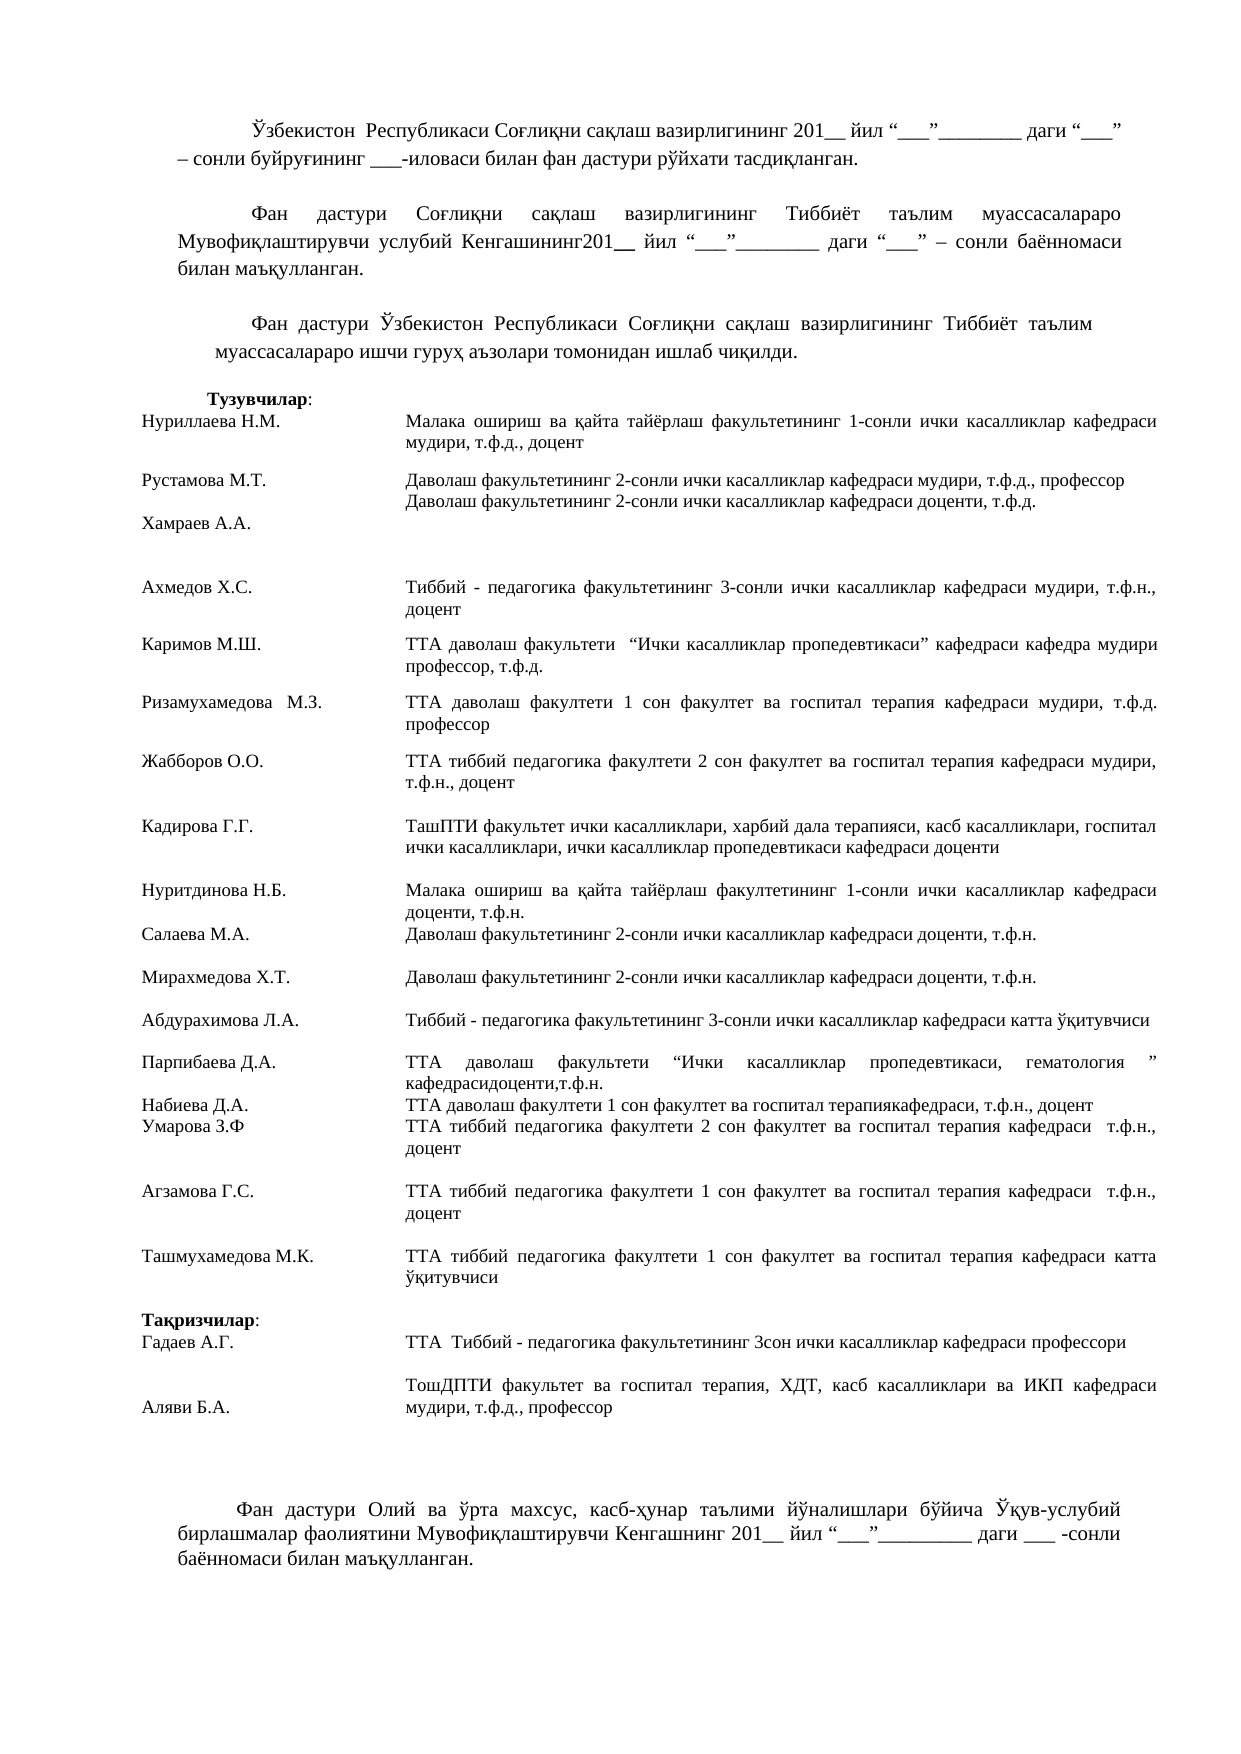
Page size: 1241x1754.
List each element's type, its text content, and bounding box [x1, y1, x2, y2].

table_cell Нуритдинова Н.Б. Салаева М.А. Мирахмедова Х.Т. Абдурахимова Л.А. [130, 879, 394, 1051]
table_header Малака ошириш ва қайта тайёрлаш факультетининг 1-сонли ички касалликлар кафедраси мудири, т.ф.д., доцент [394, 410, 1169, 469]
table_cell ТТА даволаш факультети “Ички касалликлар пропедевтикаси” кафедраси кафедра мудири профессор, т.ф.д. [394, 633, 1169, 691]
table_header Нуриллаева Н.М. [130, 410, 394, 469]
text Фан дастури Соғлиқни сақлаш вазирлигининг Тиббиёт таълим муассасалараро Мувофиқлаштирувчи услубий Кенгашининг201__ йил “___”________ даги “___” – сонли баённомаси билан маъқулланган. [177, 201, 1122, 280]
table_cell Ризамухамедова М.З. [130, 691, 394, 750]
table_cell ТТА тиббий педагогика факултети 2 сон факултет ва госпитал терапия кафедраси мудири, т.ф.н., доцент ТашПТИ факультет ички касалликлари, харбий дала терапияси, касб касалликлари, госпитал ички касалликлари, ички касалликлар пропедевтикаси кафедраси доценти [394, 750, 1169, 879]
table_cell ТТА тиббий педагогика факултети 2 сон факултет ва госпитал терапия кафедраси т.ф.н., доцент ТТА тиббий педагогика факултети 1 сон факултет ва госпитал терапия кафедраси т.ф.н., доцент ТТА тиббий педагогика факултети 1 сон факултет ва госпитал терапия кафедраси катта ўқитувчиси [394, 1115, 1169, 1288]
table_cell Ахмедов Х.С. [130, 576, 394, 633]
table_cell Малака ошириш ва қайта тайёрлаш факултетининг 1-сонли ички касалликлар кафедраси доценти, т.ф.н. Даволаш факультетининг 2-сонли ички касалликлар кафедраси доценти, т.ф.н. Даволаш факультетининг 2-сонли ички касалликлар кафедраси доценти, т.ф.н. Тиббий - педагогика факультетининг 3-сонли ички касалликлар кафедраси катта ўқитувчиси [394, 879, 1169, 1051]
table_cell ТТА даволаш факултети 1 cон факултет ва госпитал терапия кафедраси мудири, т.ф.д. профессор [394, 691, 1169, 750]
table_cell Парпибаева Д.А. [130, 1051, 394, 1094]
text Тузувчилар: [207, 388, 1122, 410]
text Фан дастури Олий ва ўрта махсус, касб-ҳунар таълими йўналишлари бўйича Ўқув-услубий бирлашмалар фаолиятини Мувофиқлаштирувчи Кенгашнинг 201__ йил “___”_________ даги ___ -сонли баённомаси билан маъқулланган. [177, 1497, 1122, 1569]
text Ўзбекистон Республикаси Соғлиқни сақлаш вазирлигининг 201__ йил “___”________ даги “___” – сонли буйруғининг ___-иловаси билан фан дастури рўйхати тасдиқланган. [177, 118, 1122, 170]
text Фан дастури Ўзбекистон Республикаси Соғлиқни сақлаш вазирлигининг Тиббиёт таълим муассасалараро ишчи гуруҳ аъзолари томонидан ишлаб чиқилди. [215, 311, 1093, 363]
table_cell Тақризчилар: Гадаев А.Г. Аляви Б.А. [130, 1288, 394, 1449]
table_cell Даволаш факультетининг 2-сонли ички касалликлар кафедраси мудири, т.ф.д., профессор Даволаш факультетининг 2-сонли ички касалликлар кафедраси доценти, т.ф.д. [394, 469, 1169, 576]
table_cell Умарова З.Ф Агзамова Г.С. Ташмухамедова М.К. [130, 1115, 394, 1288]
table_cell Набиева Д.А. [130, 1094, 394, 1115]
table_cell ТТА даволаш факултети 1 сон факултет ва госпитал терапиякафедраси, т.ф.н., доцент [394, 1094, 1169, 1115]
table_cell ТТА даволаш факультети “Ички касалликлар пропедевтикаси, гематология ” кафедрасидоценти,т.ф.н. [394, 1051, 1169, 1094]
table_cell Жабборов О.О. Кадирова Г.Г. [130, 750, 394, 879]
table_cell Каримов М.Ш. [130, 633, 394, 691]
table_cell Тиббий - педагогика факультетининг 3-сонли ички касалликлар кафедраси мудири, т.ф.н., доцент [394, 576, 1169, 633]
table_cell Рустамова М.Т. Хамраев А.А. [130, 469, 394, 576]
table_cell ТТА Тиббий - педагогика факультетининг 3сон ички касалликлар кафедраси профессори ТошДПТИ факультет ва госпитал терапия, ХДТ, касб касалликлари ва ИКП кафедраси мудири, т.ф.д., профессор [394, 1288, 1169, 1449]
